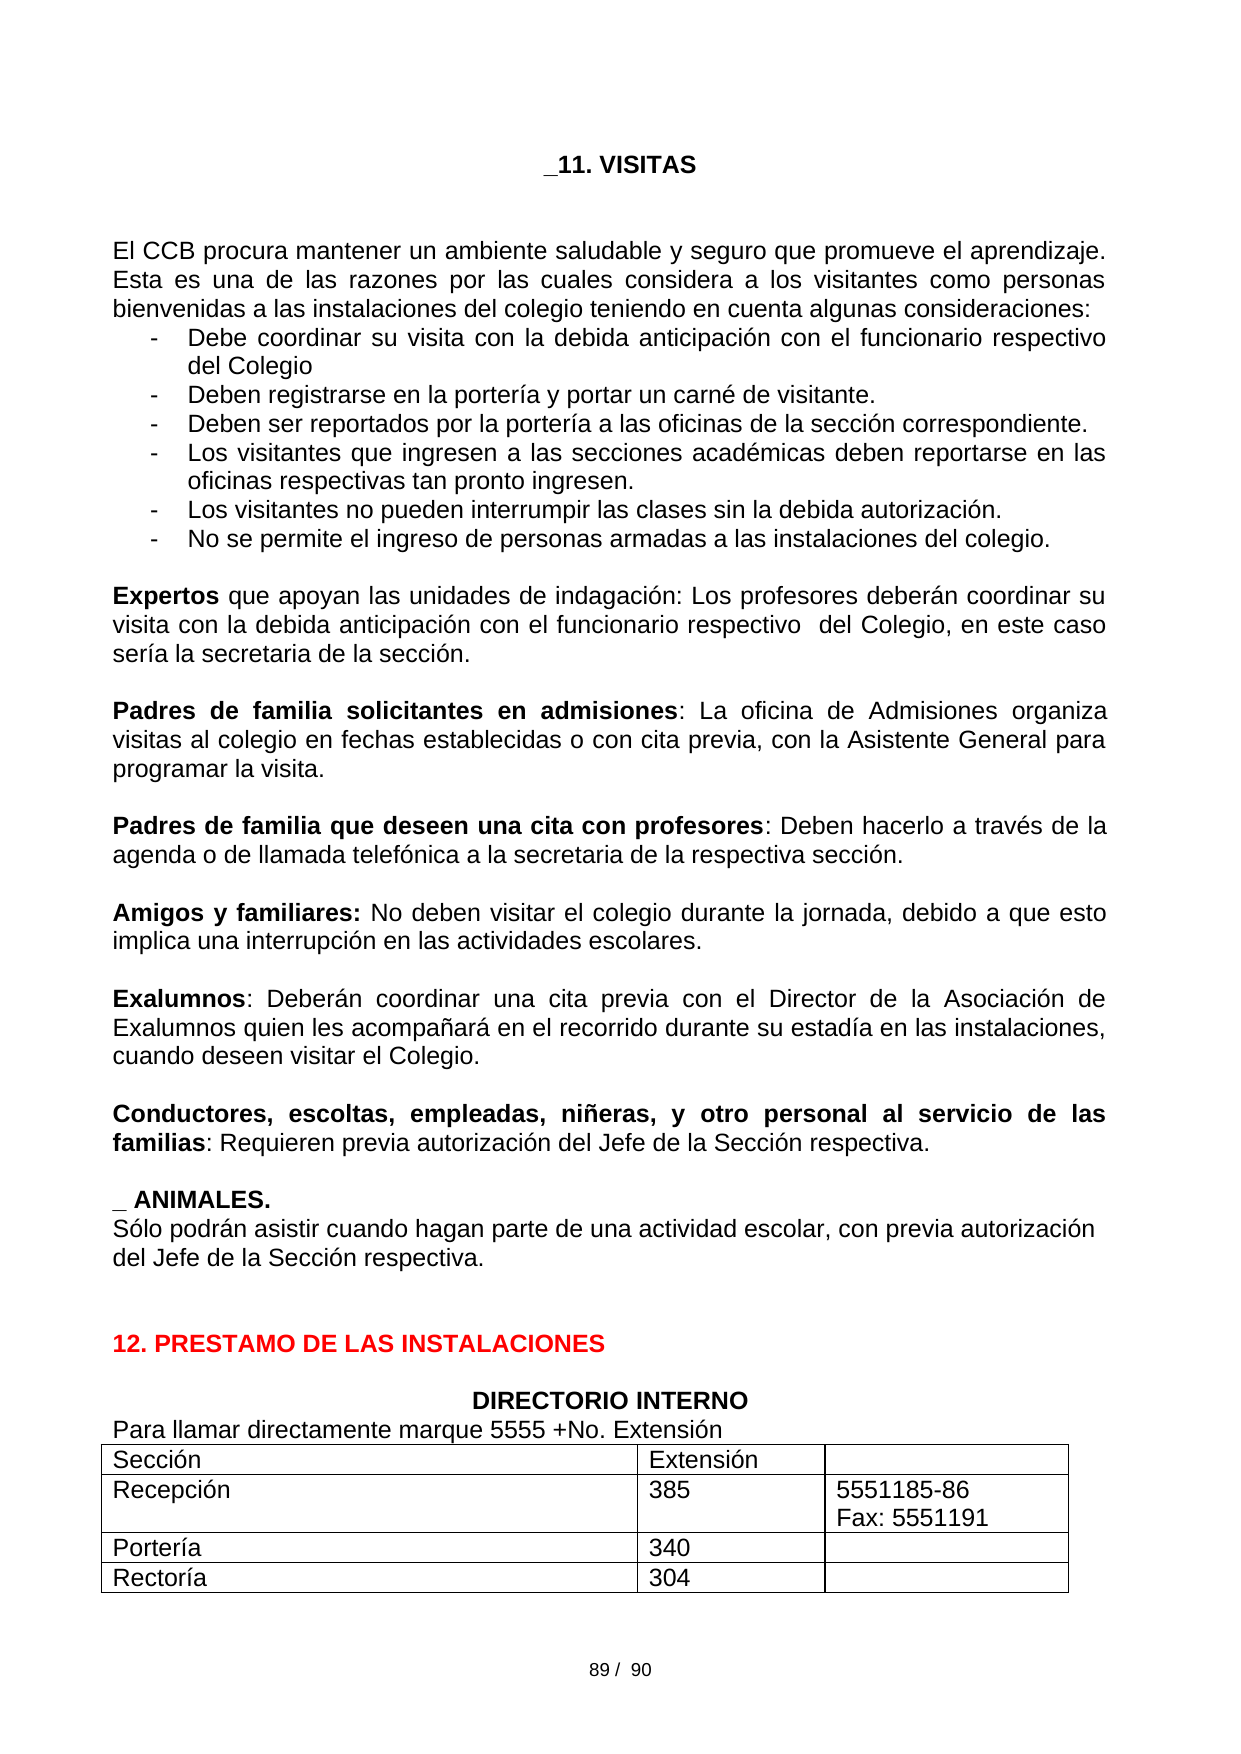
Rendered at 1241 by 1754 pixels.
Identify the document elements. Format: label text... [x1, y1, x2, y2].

list Deben registrarse en la portería y portar un carné de visitante. [150, 380, 1108, 409]
text Padres de familia solicitantes en admisiones: La oficina de Admisiones organiza visitas al colegio en fechas establecidas o con cita previa, con la Asistente General para programar la visita. [112, 696, 1108, 782]
table_header Extensión [638, 1445, 824, 1473]
table_cell [826, 1533, 1068, 1562]
list Los visitantes no pueden interrumpir las clases sin la debida autorización. [150, 495, 1108, 524]
table_cell 385 [638, 1475, 824, 1532]
table_header [826, 1445, 1068, 1473]
table_cell 340 [638, 1533, 824, 1562]
list No se permite el ingreso de personas armadas a las instalaciones del colegio. [150, 524, 1108, 552]
table_cell [826, 1563, 1068, 1592]
text Conductores, escoltas, empleadas, niñeras, y otro personal al servicio de las familias: Requieren previa autorización del Jefe de la Sección respectiva. [112, 1099, 1108, 1156]
list Deben ser reportados por la portería a las oficinas de la sección correspondiente. [150, 409, 1108, 437]
text Exalumnos: Deberán coordinar una cita previa con el Director de la Asociación de Exalumnos quien les acompañará en el recorrido durante su estadía en las instalaciones, cuando deseen visitar el Colegio. [112, 984, 1108, 1070]
text 12. PRESTAMO DE LAS INSTALACIONES [112, 1329, 1128, 1357]
text Expertos que apoyan las unidades de indagación: Los profesores deberán coordinar su visita con la debida anticipación con el funcionario respectivo del Colegio, en este caso sería la secretaria de la sección. [112, 581, 1108, 667]
list Los visitantes que ingresen a las secciones académicas deben reportarse en las oficinas respectivas tan pronto ingresen. [150, 437, 1108, 495]
table_cell Portería [102, 1533, 637, 1562]
list Debe coordinar su visita con la debida anticipación con el funcionario respectivo del Colegio [150, 322, 1108, 380]
text Para llamar directamente marque 5555 +No. Extensión [112, 1415, 1108, 1444]
table_cell Rectoría [102, 1563, 637, 1592]
table_header Sección [102, 1445, 637, 1473]
table_cell 304 [638, 1563, 824, 1592]
text _11. VISITAS [112, 150, 1128, 179]
text Directorio INTERNO [112, 1386, 1108, 1415]
table_cell Recepción [102, 1475, 637, 1532]
text Padres de familia que deseen una cita con profesores: Deben hacerlo a través de la agenda o de llamada telefónica a la secretaria de la respectiva sección. [112, 811, 1108, 869]
table_cell 5551185-86 Fax: 5551191 [826, 1475, 1068, 1532]
text _ ANIMALES. [112, 1185, 1108, 1214]
text El CCB procura mantener un ambiente saludable y seguro que promueve el aprendizaje. Esta es una de las razones por las cuales considera a los visitantes como personas bienvenidas a las instalaciones del colegio teniendo en cuenta algunas consideraciones: [112, 236, 1108, 322]
text Amigos y familiares: No deben visitar el colegio durante la jornada, debido a que esto implica una interrupción en las actividades escolares. [112, 897, 1108, 955]
text Sólo podrán asistir cuando hagan parte de una actividad escolar, con previa autorización del Jefe de la Sección respectiva. [112, 1214, 1128, 1271]
